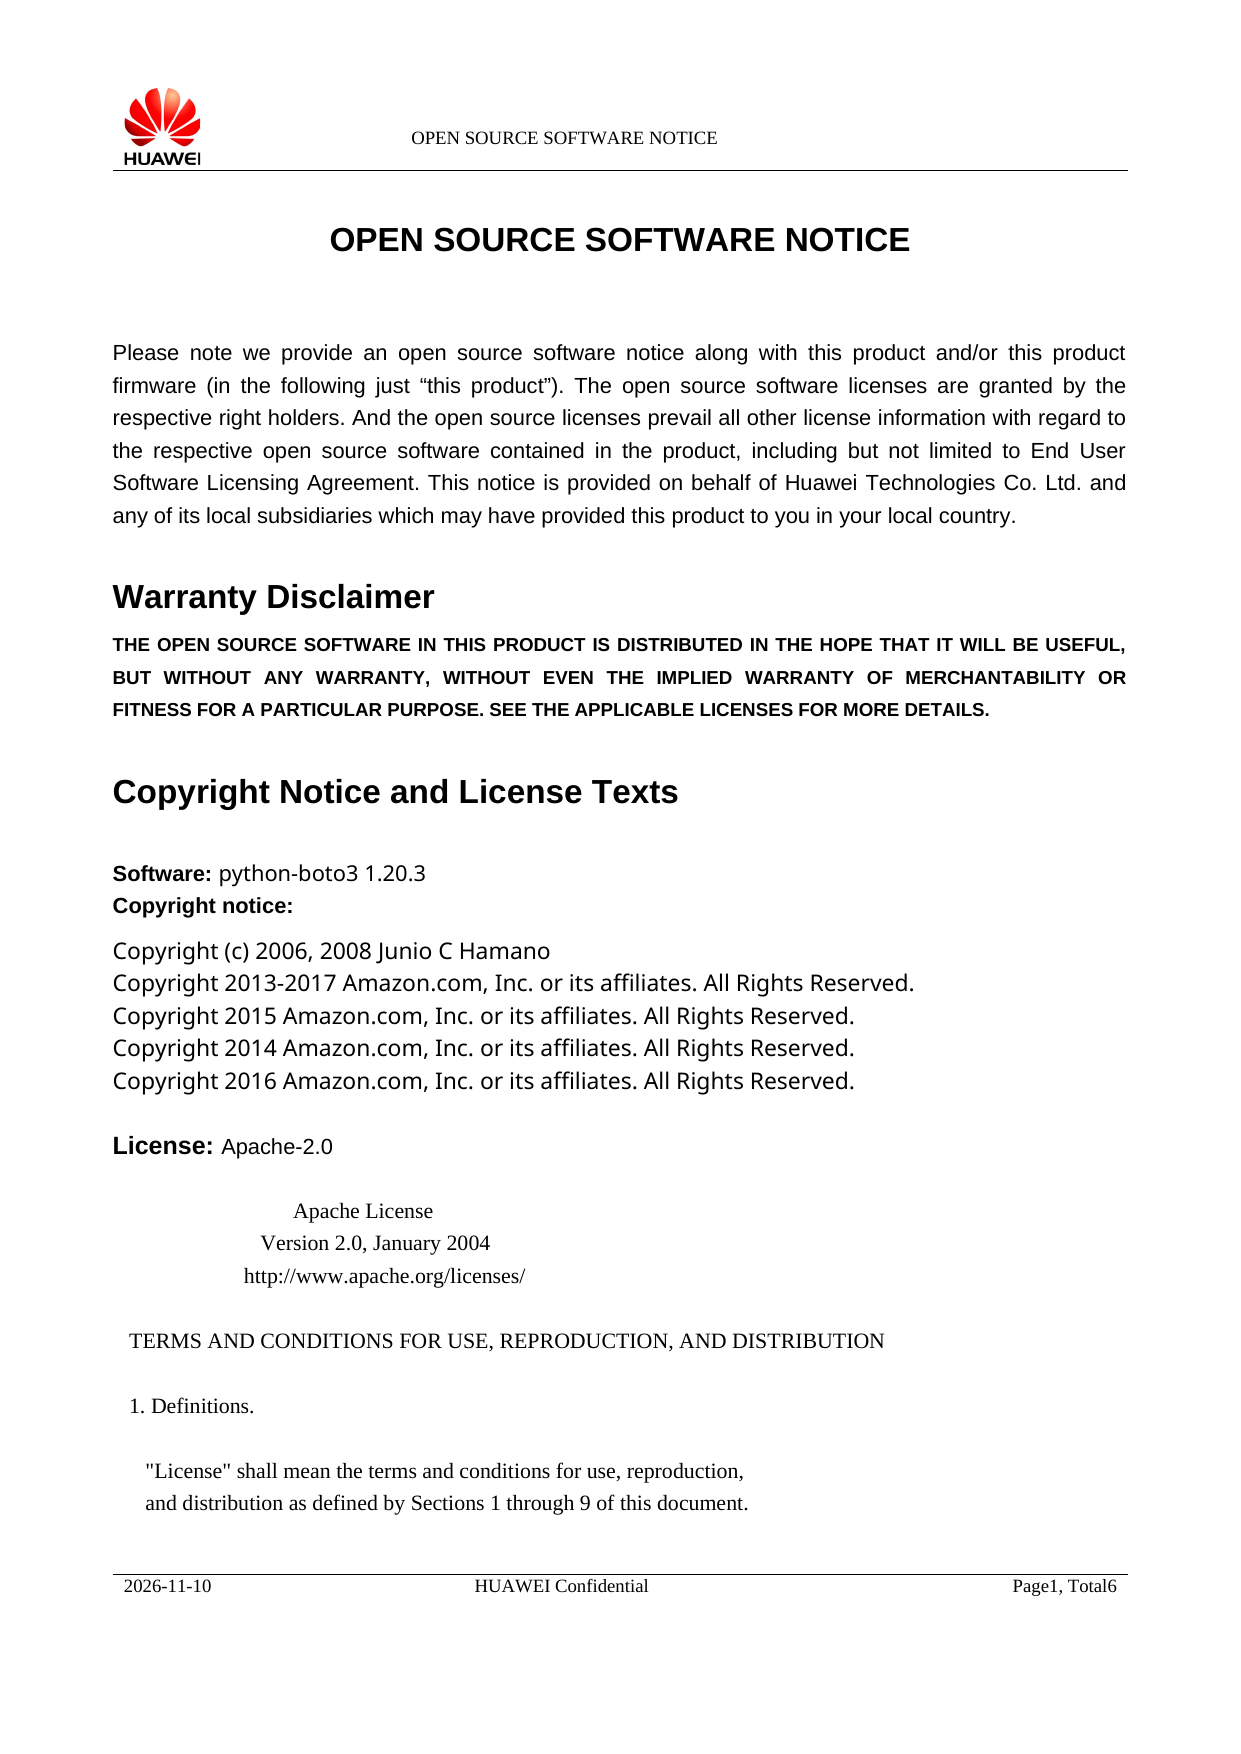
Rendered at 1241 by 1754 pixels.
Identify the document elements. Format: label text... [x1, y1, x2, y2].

text Copyright (c) 2006, 2008 Junio C Hamano Copyright 2013-2017 Amazon.com, Inc. or its affiliates. All Rights Reserved. Copyright 2015 Amazon.com, Inc. or its affiliates. All Rights Reserved. Copyright 2014 Amazon.com, Inc. or its affiliates. All Rights Reserved. Copyright 2016 Amazon.com, Inc. or its affiliates. All Rights Reserved. [112, 934, 1128, 1129]
text Copyright Notice and License Texts [112, 759, 1128, 824]
text The open source software in this product is distributed in the hope that it will be useful, but WITHOUT ANY WARRANTY, without even the implied warranty of MERCHANTABILITY or FITNESS FOR A PARTICULAR PURPOSE. See the applicable licenses for more details. [112, 629, 1128, 726]
text Please note we provide an open source software notice along with this product and/or this product firmware (in the following just “this product”). The open source software licenses are granted by the respective right holders. And the open source licenses prevail all other license information with regard to the respective open source software contained in the product, including but not limited to End User Software Licensing Agreement. This notice is provided on behalf of Huawei Technologies Co. Ltd. and any of its local subsidiaries which may have provided this product to you in your local country. [112, 336, 1128, 531]
text Copyright notice: [112, 889, 1128, 921]
picture [124, 88, 201, 165]
text OPEN SOURCE SOFTWARE NOTICE [112, 206, 1128, 271]
text License: Apache-2.0 [112, 1129, 1128, 1161]
text Warranty Disclaimer [112, 564, 1128, 629]
title Software: python-boto3 1.20.3 [112, 856, 1128, 889]
